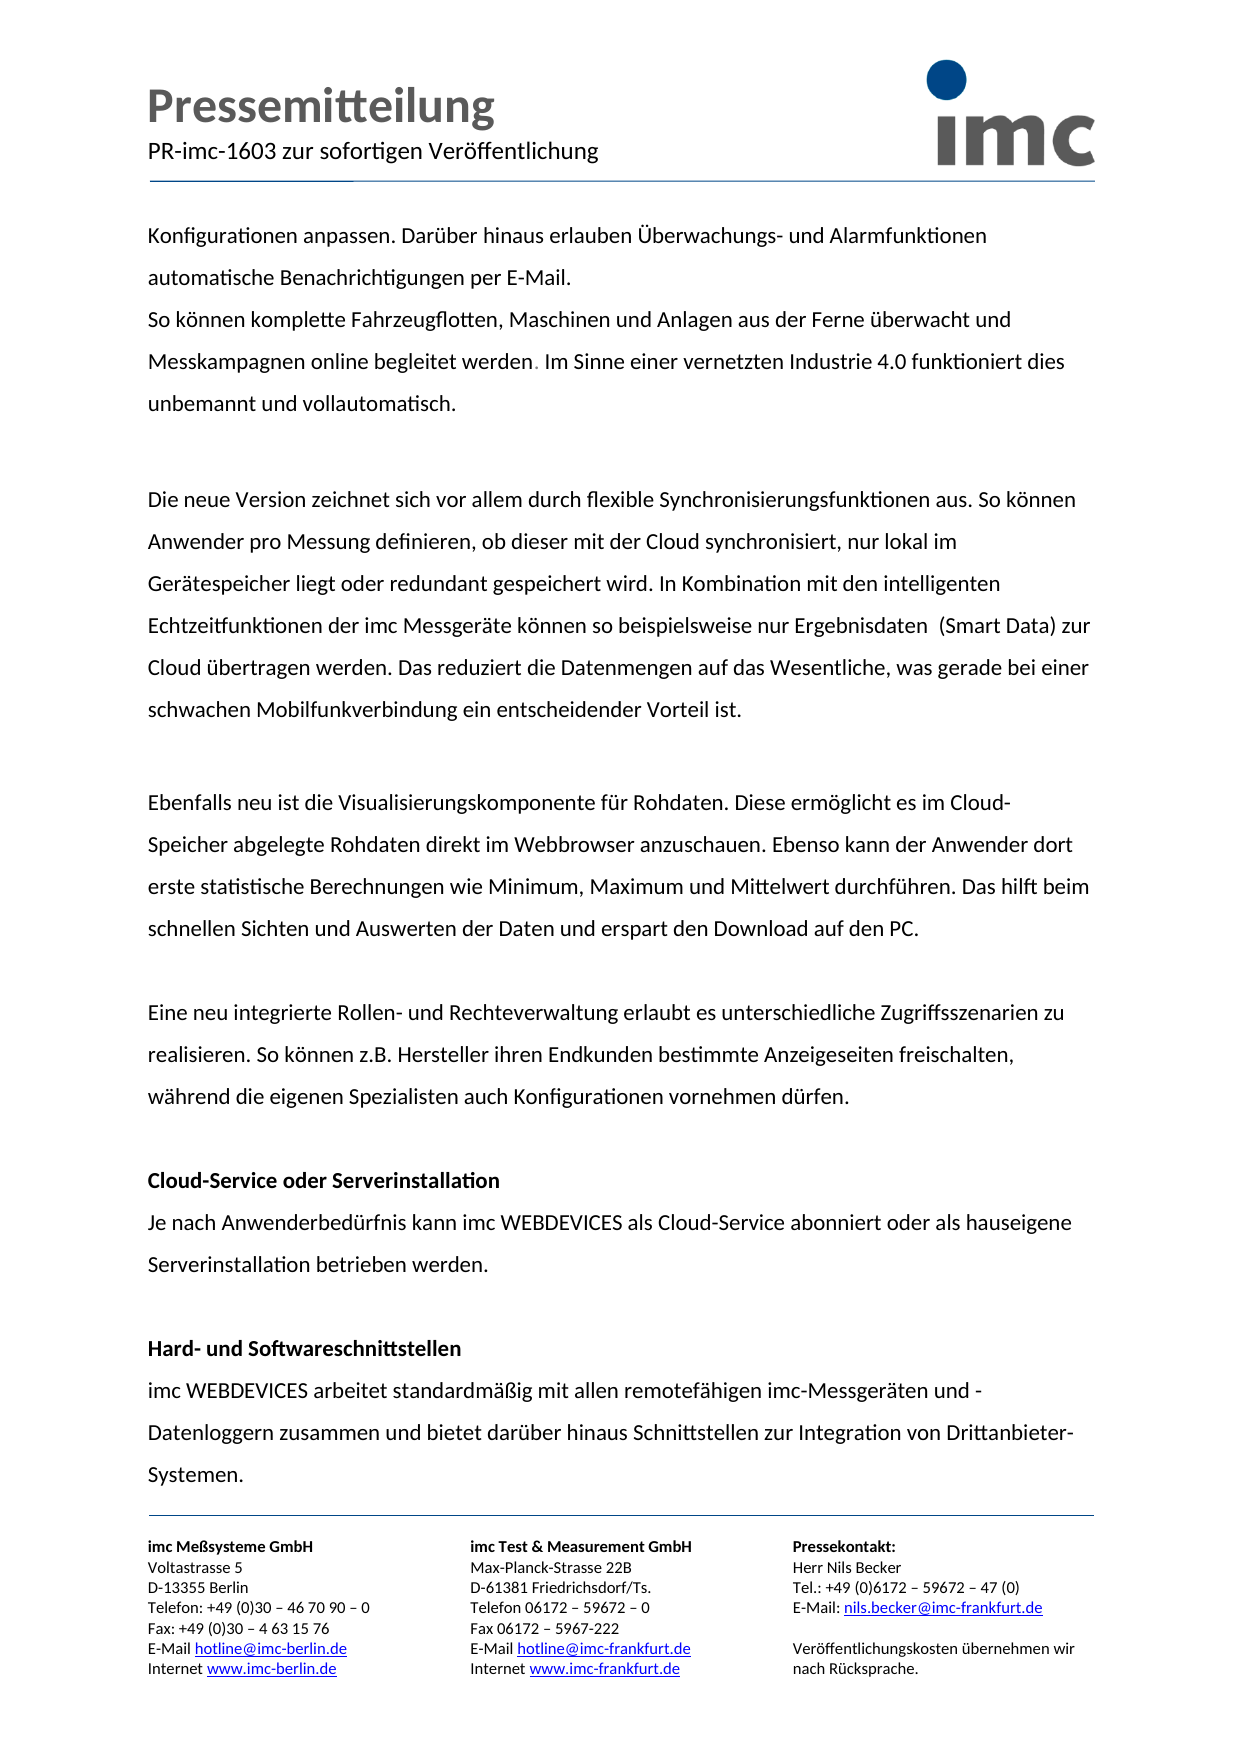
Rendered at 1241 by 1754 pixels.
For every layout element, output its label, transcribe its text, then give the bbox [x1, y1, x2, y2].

text Eine neu integrierte Rollen- und Rechteverwaltung erlaubt es unterschiedliche Zugriffsszenarien zu realisieren. So können z.B. Hersteller ihren Endkunden bestimmte Anzeigeseiten freischalten, während die eigenen Spezialisten auch Konfigurationen vornehmen dürfen. [148, 998, 1092, 1110]
text Ebenfalls neu ist die Visualisierungskomponente für Rohdaten. Diese ermöglicht es im Cloud-Speicher abgelegte Rohdaten direkt im Webbrowser anzuschauen. Ebenso kann der Anwender dort erste statistische Berechnungen wie Minimum, Maximum und Mittelwert durchführen. Das hilft beim schnellen Sichten und Auswerten der Daten und erspart den Download auf den PC. [148, 788, 1092, 942]
text imc WEBDEVICES arbeitet standardmäßig mit allen remotefähigen imc-Messgeräten und -Datenloggern zusammen und bietet darüber hinaus Schnittstellen zur Integration von Drittanbieter-Systemen. [148, 1376, 1092, 1488]
picture [925, 58, 1095, 167]
text Hard- und Softwareschnittstellen [148, 1334, 1092, 1362]
text So können komplette Fahrzeugflotten, Maschinen und Anlagen aus der Ferne überwacht und Messkampagnen online begleitet werden. Im Sinne einer vernetzten Industrie 4.0 funktioniert dies unbemannt und vollautomatisch. [148, 306, 1092, 468]
text Die neue Version zeichnet sich vor allem durch flexible Synchronisierungsfunktionen aus. So können Anwender pro Messung definieren, ob dieser mit der Cloud synchronisiert, nur lokal im Gerätespeicher liegt oder redundant gespeichert wird. In Kombination mit den intelligenten Echtzeitfunktionen der imc Messgeräte können so beispielsweise nur Ergebnisdaten (Smart Data) zur Cloud übertragen werden. Das reduziert die Datenmengen auf das Wesentliche, was gerade bei einer schwachen Mobilfunkverbindung ein entscheidender Vorteil ist. [148, 486, 1092, 723]
text Je nach Anwenderbedürfnis kann imc WEBDEVICES als Cloud-Service abonniert oder als hauseigene Serverinstallation betrieben werden. [148, 1208, 1092, 1278]
text Cloud-Service oder Serverinstallation [148, 1166, 1092, 1194]
